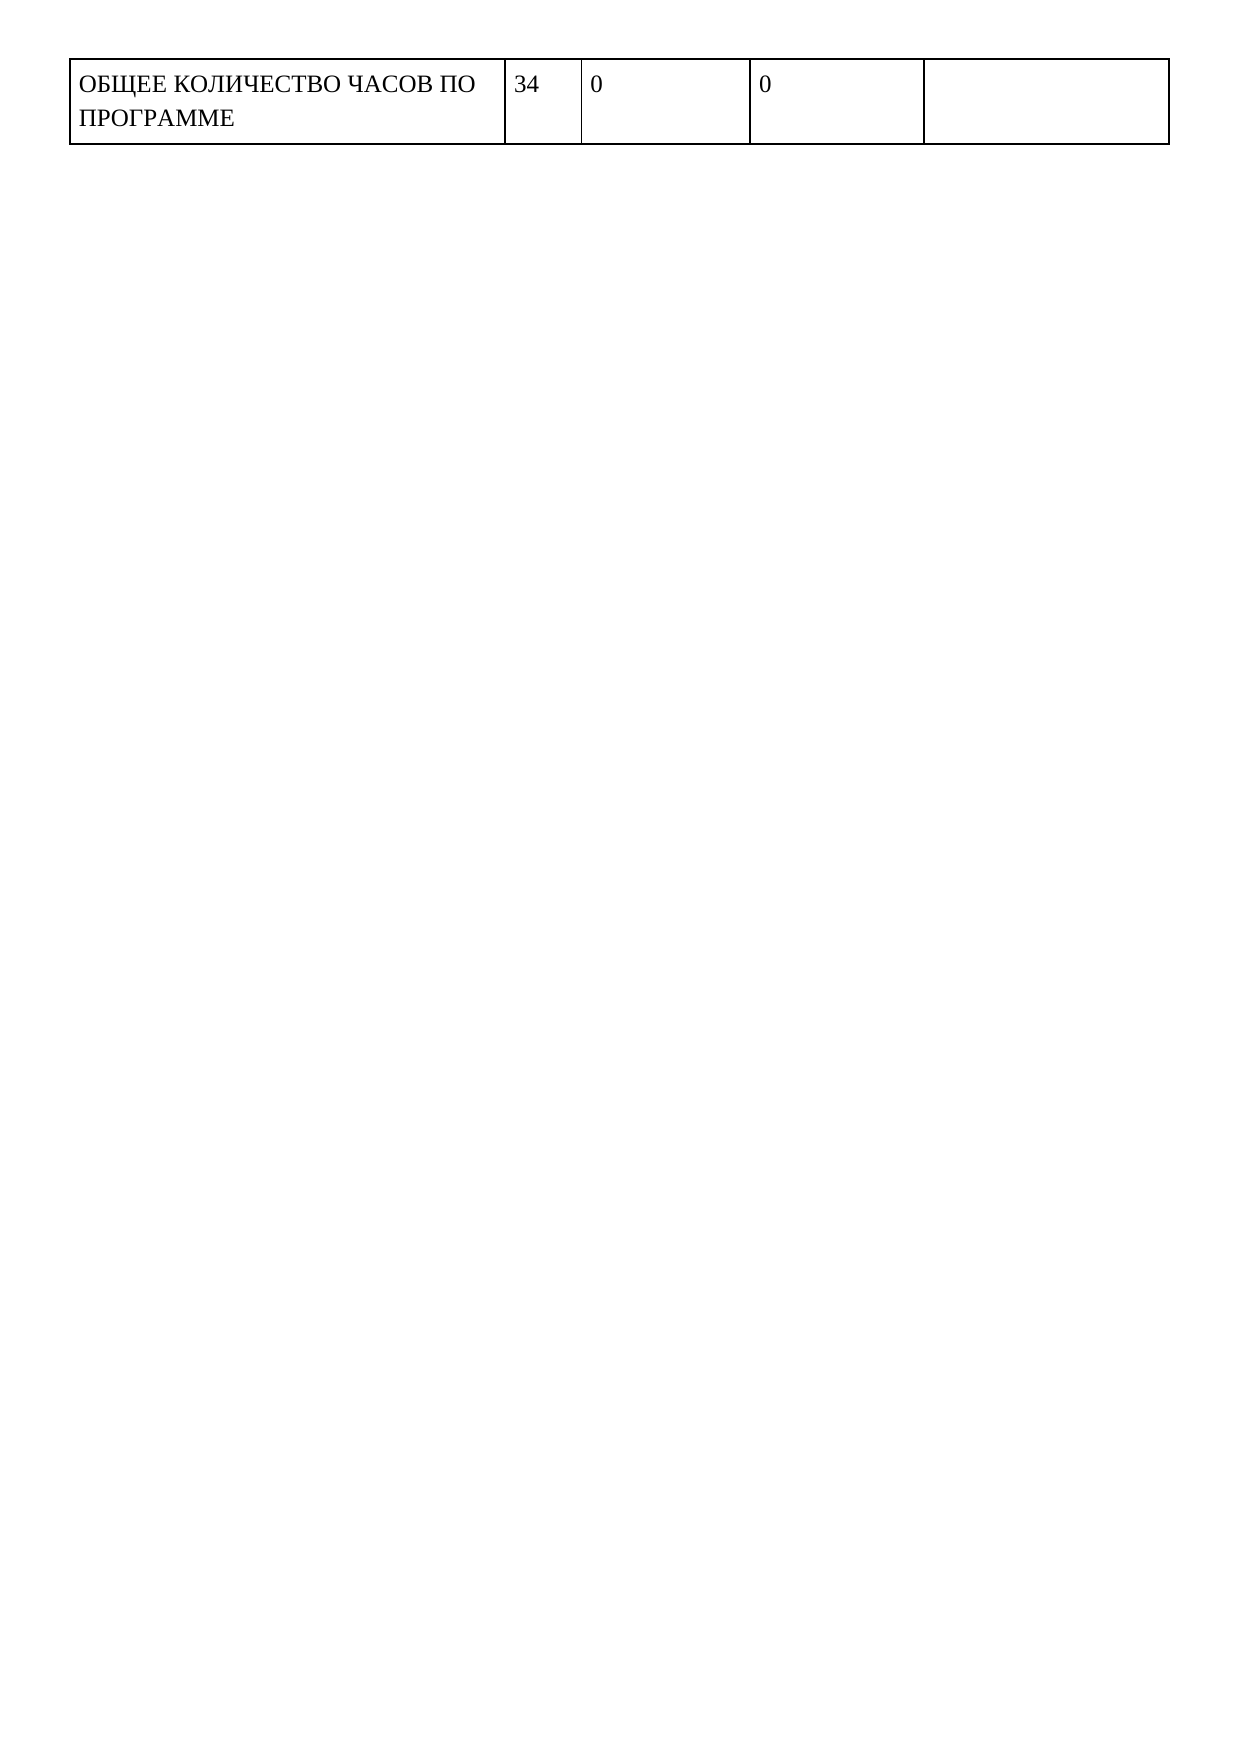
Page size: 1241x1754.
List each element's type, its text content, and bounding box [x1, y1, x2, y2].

table_header 0 [751, 60, 923, 143]
table_header [925, 60, 1168, 143]
table_header 34 [506, 60, 581, 143]
table_header 0 [582, 60, 749, 143]
table_header ОБЩЕЕ КОЛИЧЕСТВО ЧАСОВ ПО ПРОГРАММЕ [71, 60, 504, 143]
